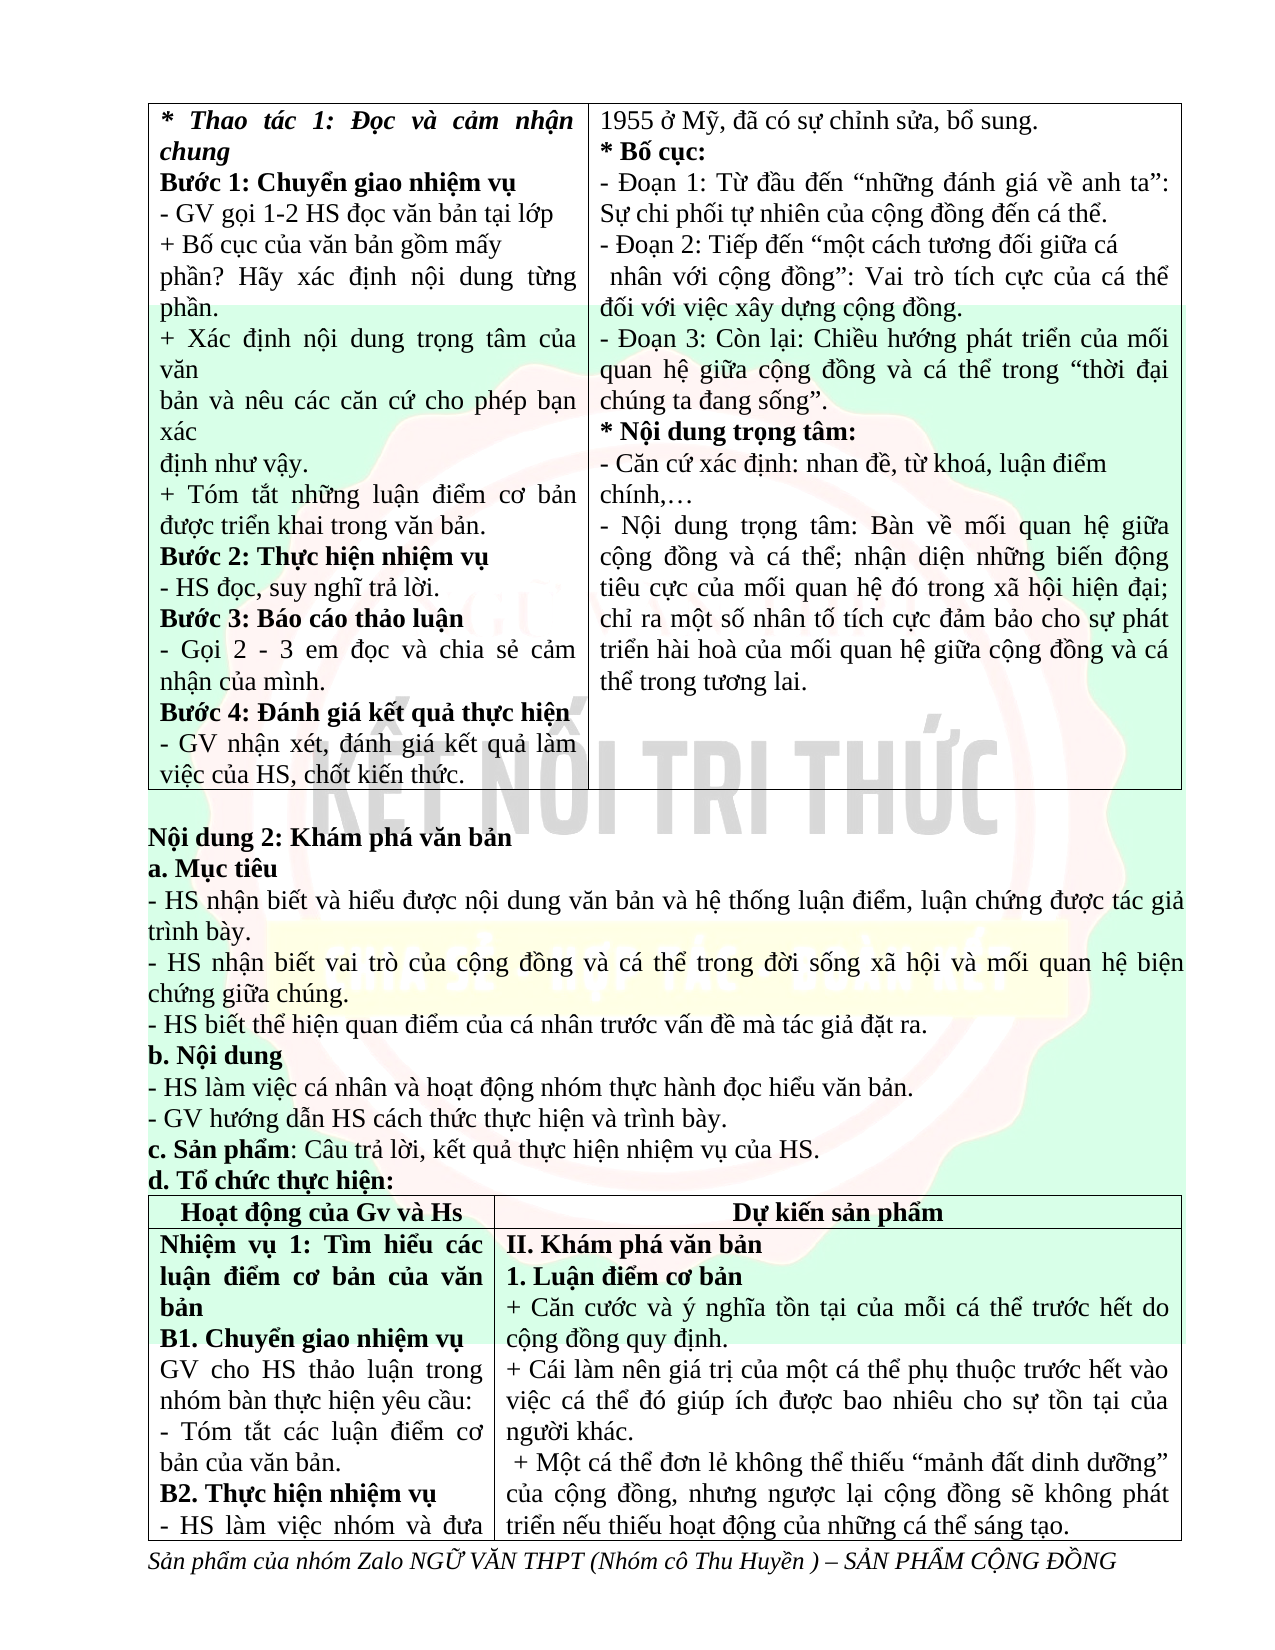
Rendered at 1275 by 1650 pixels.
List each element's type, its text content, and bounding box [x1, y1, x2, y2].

text Nội dung 2: Khám phá văn bản [148, 821, 1186, 853]
text - HS nhận biết và hiểu được nội dung văn bản và hệ thống luận điểm, luận chứng được tác giả trình bày. [148, 884, 1186, 946]
text - HS nhận biết vai trò của cộng đồng và cá thể trong đời sống xã hội và mối quan hệ biện chứng giữa chúng. [148, 946, 1186, 1008]
text - HS làm việc cá nhân và hoạt động nhóm thực hành đọc hiểu văn bản. [148, 1071, 1186, 1102]
table_header Hoạt động của Gv và Hs [149, 1196, 494, 1227]
text - GV hướng dẫn HS cách thức thực hiện và trình bày. [148, 1102, 1186, 1133]
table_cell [149, 104, 588, 789]
text a. Mục tiêu [148, 853, 1186, 884]
text c. Sản phẩm: Câu trả lời, kết quả thực hiện nhiệm vụ của HS. [148, 1133, 1186, 1164]
text d. Tổ chức thực hiện: [148, 1164, 1186, 1195]
text - HS biết thể hiện quan điểm của cá nhân trước vấn đề mà tác giả đặt ra. [148, 1008, 1186, 1039]
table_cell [589, 104, 1181, 789]
text b. Nội dung [148, 1039, 1186, 1071]
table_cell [149, 1229, 494, 1540]
table_header Dự kiến sản phẩm [495, 1196, 1181, 1227]
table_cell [495, 1229, 1181, 1540]
